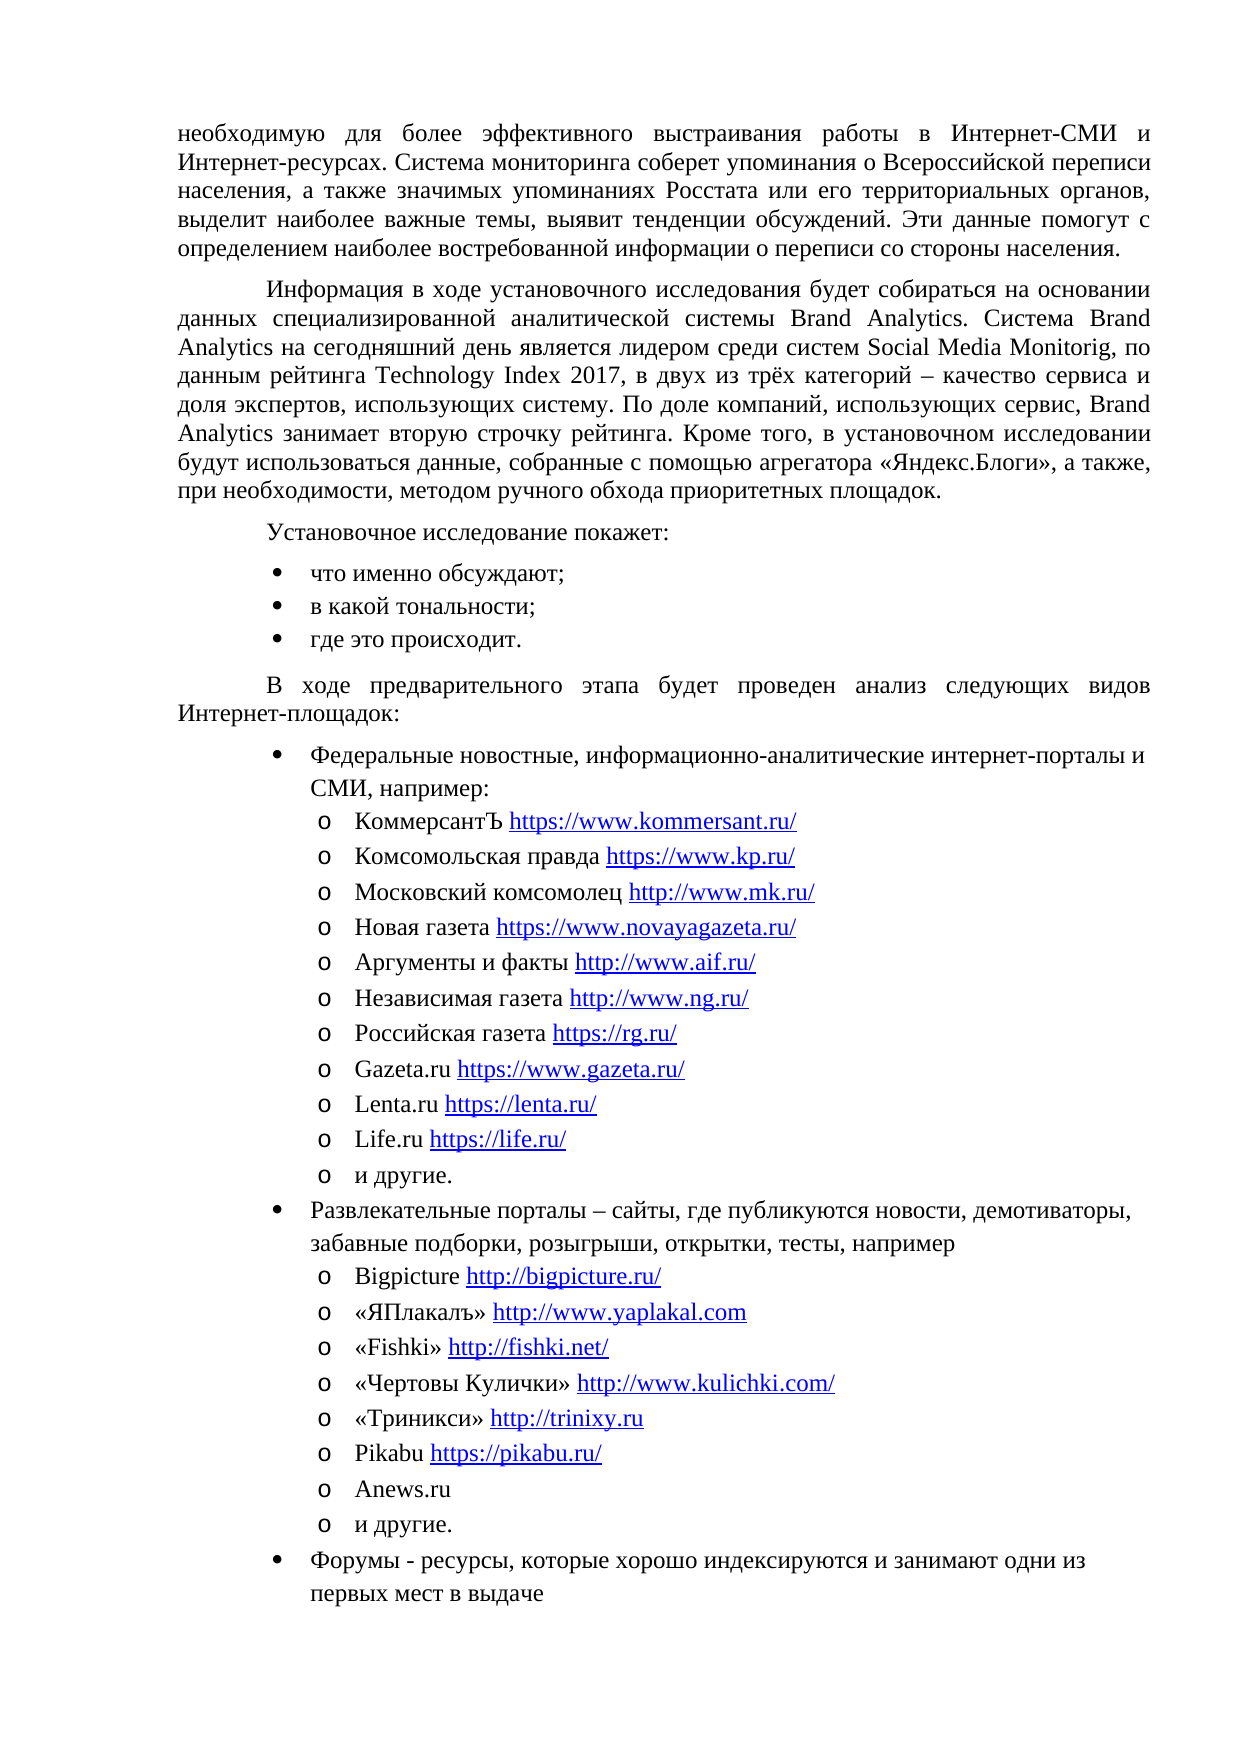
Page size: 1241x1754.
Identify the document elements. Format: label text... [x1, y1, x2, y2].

list Gazeta.ru https://www.gazeta.ru/ [317, 1054, 1152, 1084]
list в какой тональности; [273, 591, 1152, 620]
list Московский комсомолец http://www.mk.ru/ [317, 877, 1152, 907]
text Информация в ходе установочного исследования будет собираться на основании данных специализированной аналитической системы Brand Analytics. Система Brand Analytics на сегодняшний день является лидером среди систем Social Media Monitorig, по данным рейтинга Technology Index 2017, в двух из трёх категорий – качество сервиса и доля экспертов, использующих систему. По доле компаний, использующих сервис, Brand Analytics занимает вторую строчку рейтинга. Кроме того, в установочном исследовании будут использоваться данные, собранные с помощью агрегатора «Яндекс.Блоги», а также, при необходимости, методом ручного обхода приоритетных площадок. [177, 274, 1152, 504]
list «ЯПлакалъ» http://www.yaplakal.com [317, 1297, 1152, 1328]
list Форумы - ресурсы, которые хорошо индексируются и занимают одни из первых мест в выдаче [273, 1545, 1152, 1606]
list и другие. [317, 1509, 1152, 1540]
list Развлекательные порталы – сайты, где публикуются новости, демотиваторы, забавные подборки, розыгрыши, открытки, тесты, например [273, 1195, 1152, 1257]
text Установочное исследование покажет: [177, 517, 1152, 546]
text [177, 118, 1152, 262]
list Bigpicture http://bigpicture.ru/ [317, 1261, 1152, 1292]
list Федеральные новостные, информационно-аналитические интернет-порталы и СМИ, например: [273, 740, 1152, 801]
list «Fishki» http://fishki.net/ [317, 1332, 1152, 1363]
list что именно обсуждают; [273, 558, 1152, 587]
list Российская газета https://rg.ru/ [317, 1018, 1152, 1049]
list и другие. [317, 1160, 1152, 1191]
list Комсомольская правда https://www.kp.ru/ [317, 841, 1152, 872]
list Pikabu https://pikabu.ru/ [317, 1438, 1152, 1469]
list Независимая газета http://www.ng.ru/ [317, 983, 1152, 1014]
text В ходе предварительного этапа будет проведен анализ следующих видов Интернет-площадок: [177, 670, 1152, 727]
list Новая газета https://www.novayagazeta.ru/ [317, 912, 1152, 943]
list Аргументы и факты http://www.aif.ru/ [317, 947, 1152, 978]
list Life.ru https://life.ru/ [317, 1124, 1152, 1155]
list Anews.ru [317, 1474, 1152, 1505]
list где это происходит. [273, 624, 1152, 653]
list Lenta.ru https://lenta.ru/ [317, 1089, 1152, 1120]
list «Чертовы Кулички» http://www.kulichki.com/ [317, 1368, 1152, 1398]
list КоммерсантЪ https://www.kommersant.ru/ [317, 806, 1152, 837]
list «Триникси» http://trinixy.ru [317, 1403, 1152, 1434]
